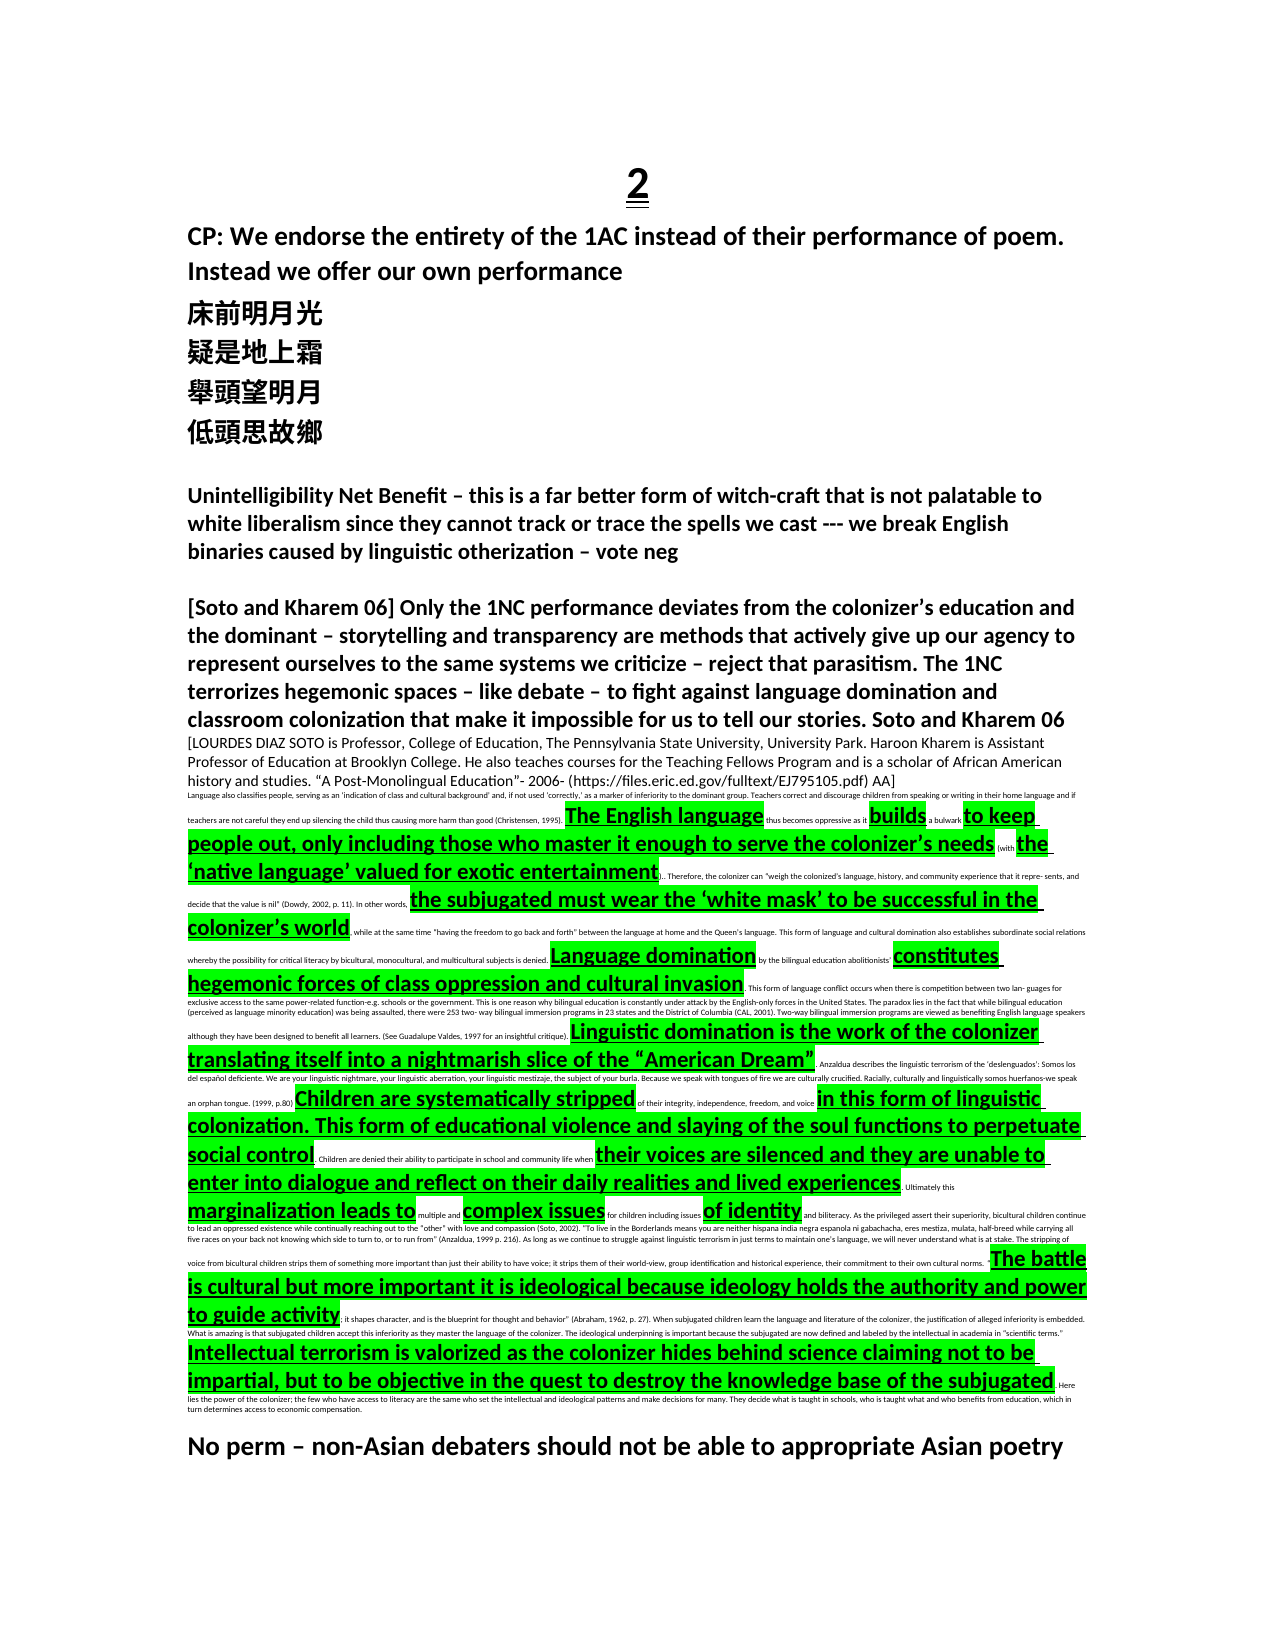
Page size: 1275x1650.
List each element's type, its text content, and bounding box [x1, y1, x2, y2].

text [Soto and Kharem 06] Only the 1NC performance deviates from the colonizer’s education and the dominant – storytelling and transparency are methods that actively give up our agency to represent ourselves to the same systems we criticize – reject that parasitism. The 1NC terrorizes hegemonic spaces – like debate – to fight against language domination and classroom colonization that make it impossible for us to tell our stories. Soto and Kharem 06 [187, 593, 1087, 733]
text [LOURDES DIAZ SOTO is Professor, College of Education, The Pennsylvania State University, University Park. Haroon Kharem is Assistant Professor of Education at Brooklyn College. He also teaches courses for the Teaching Fellows Program and is a scholar of African American history and studies. “A Post-Monolingual Education”- 2006- (https://files.eric.ed.gov/fulltext/EJ795105.pdf) AA] [187, 733, 1087, 791]
subtitle 2 [187, 154, 1087, 210]
subtitle No perm – non-Asian debaters should not be able to appropriate Asian poetry [187, 1429, 1087, 1462]
text Language also classifies people, serving as an ‘indication of class and cultural background’ and, if not used ‘correctly,’ as a marker of inferiority to the dominant group. Teachers correct and discourage children from speaking or writing in their home language and if teachers are not careful they end up silencing the child thus causing more harm than good (Christensen, 1995). The English language thus becomes oppressive as it builds a bulwark to keep people out, only including those who master it enough to serve the colonizer’s needs (with the ‘native language’ valued for exotic entertainment).. Therefore, the colonizer can “weigh the colonized’s language, history, and community experience that it repre- sents, and decide that the value is nil” (Dowdy, 2002, p. 11). In other words, the subjugated must wear the ‘white mask’ to be successful in the colonizer’s world, while at the same time “having the freedom to go back and forth” between the language at home and the Queen’s language. This form of language and cultural domination also establishes subordinate social relations whereby the possibility for critical literacy by bicultural, monocultural, and multicultural subjects is denied. Language domination by the bilingual education abolitionists’ constitutes hegemonic forces of class oppression and cultural invasion. This form of language conflict occurs when there is competition between two lan- guages for exclusive access to the same power-related function-e.g. schools or the government. This is one reason why bilingual education is constantly under attack by the English-only forces in the United States. The paradox lies in the fact that while bilingual education (perceived as language minority education) was being assaulted, there were 253 two- way bilingual immersion programs in 23 states and the District of Columbia (CAL, 2001). Two-way bilingual immersion programs are viewed as benefiting English language speakers although they have been designed to benefit all learners. (See Guadalupe Valdes, 1997 for an insightful critique). Linguistic domination is the work of the colonizer translating itself into a nightmarish slice of the “American Dream”. Anzaldua describes the linguistic terrorism of the ‘deslenguados’: Somos los del español deficiente. We are your linguistic nightmare, your linguistic aberration, your linguistic mestizaje, the subject of your burla. Because we speak with tongues of fire we are culturally crucified. Racially, culturally and linguistically somos huerfanos-we speak an orphan tongue. (1999, p.80) Children are systematically stripped of their integrity, independence, freedom, and voice in this form of linguistic colonization. This form of educational violence and slaying of the soul functions to perpetuate social control. Children are denied their ability to participate in school and community life when their voices are silenced and they are unable to enter into dialogue and reflect on their daily realities and lived experiences. Ultimately this marginalization leads to multiple and complex issues for children including issues of identity and biliteracy. As the privileged assert their superiority, bicultural children continue to lead an oppressed existence while continually reaching out to the “other” with love and compassion (Soto, 2002). “To live in the Borderlands means you are neither hispana india negra espanola ni gabachacha, eres mestiza, mulata, half-breed while carrying all five races on your back not knowing which side to turn to, or to run from” (Anzaldua, 1999 p. 216). As long as we continue to struggle against linguistic terrorism in just terms to maintain one’s language, we will never understand what is at stake. The stripping of voice from bicultural children strips them of something more important than just their ability to have voice; it strips them of their world-view, group identification and historical experience, their commitment to their own cultural norms. “The battle is cultural but more important it is ideological because ideology holds the authority and power to guide activity; it shapes character, and is the blueprint for thought and behavior” (Abraham, 1962, p. 27). When subjugated children learn the language and literature of the colonizer, the justification of alleged inferiority is embedded. What is amazing is that subjugated children accept this inferiority as they master the language of the colonizer. The ideological underpinning is important because the subjugated are now defined and labeled by the intellectual in academia in “scientific terms.” Intellectual terrorism is valorized as the colonizer hides behind science claiming not to be impartial, but to be objective in the quest to destroy the knowledge base of the subjugated. Here lies the power of the colonizer; the few who have access to literacy are the same who set the intellectual and ideological patterns and make decisions for many. They decide what is taught in schools, who is taught what and who benefits from education, which in turn determines access to economic compensation. [187, 791, 1087, 1296]
subtitle 床前明月光 疑是地上霜 舉頭望明月 低頭思故鄉 [187, 294, 1087, 450]
text Unintelligibility Net Benefit – this is a far better form of witch-craft that is not palatable to white liberalism since they cannot track or trace the spells we cast --- we break English binaries caused by linguistic otherization – vote neg [187, 481, 1087, 565]
subtitle CP: We endorse the entirety of the 1AC instead of their performance of poem. Instead we offer our own performance [187, 219, 1087, 287]
